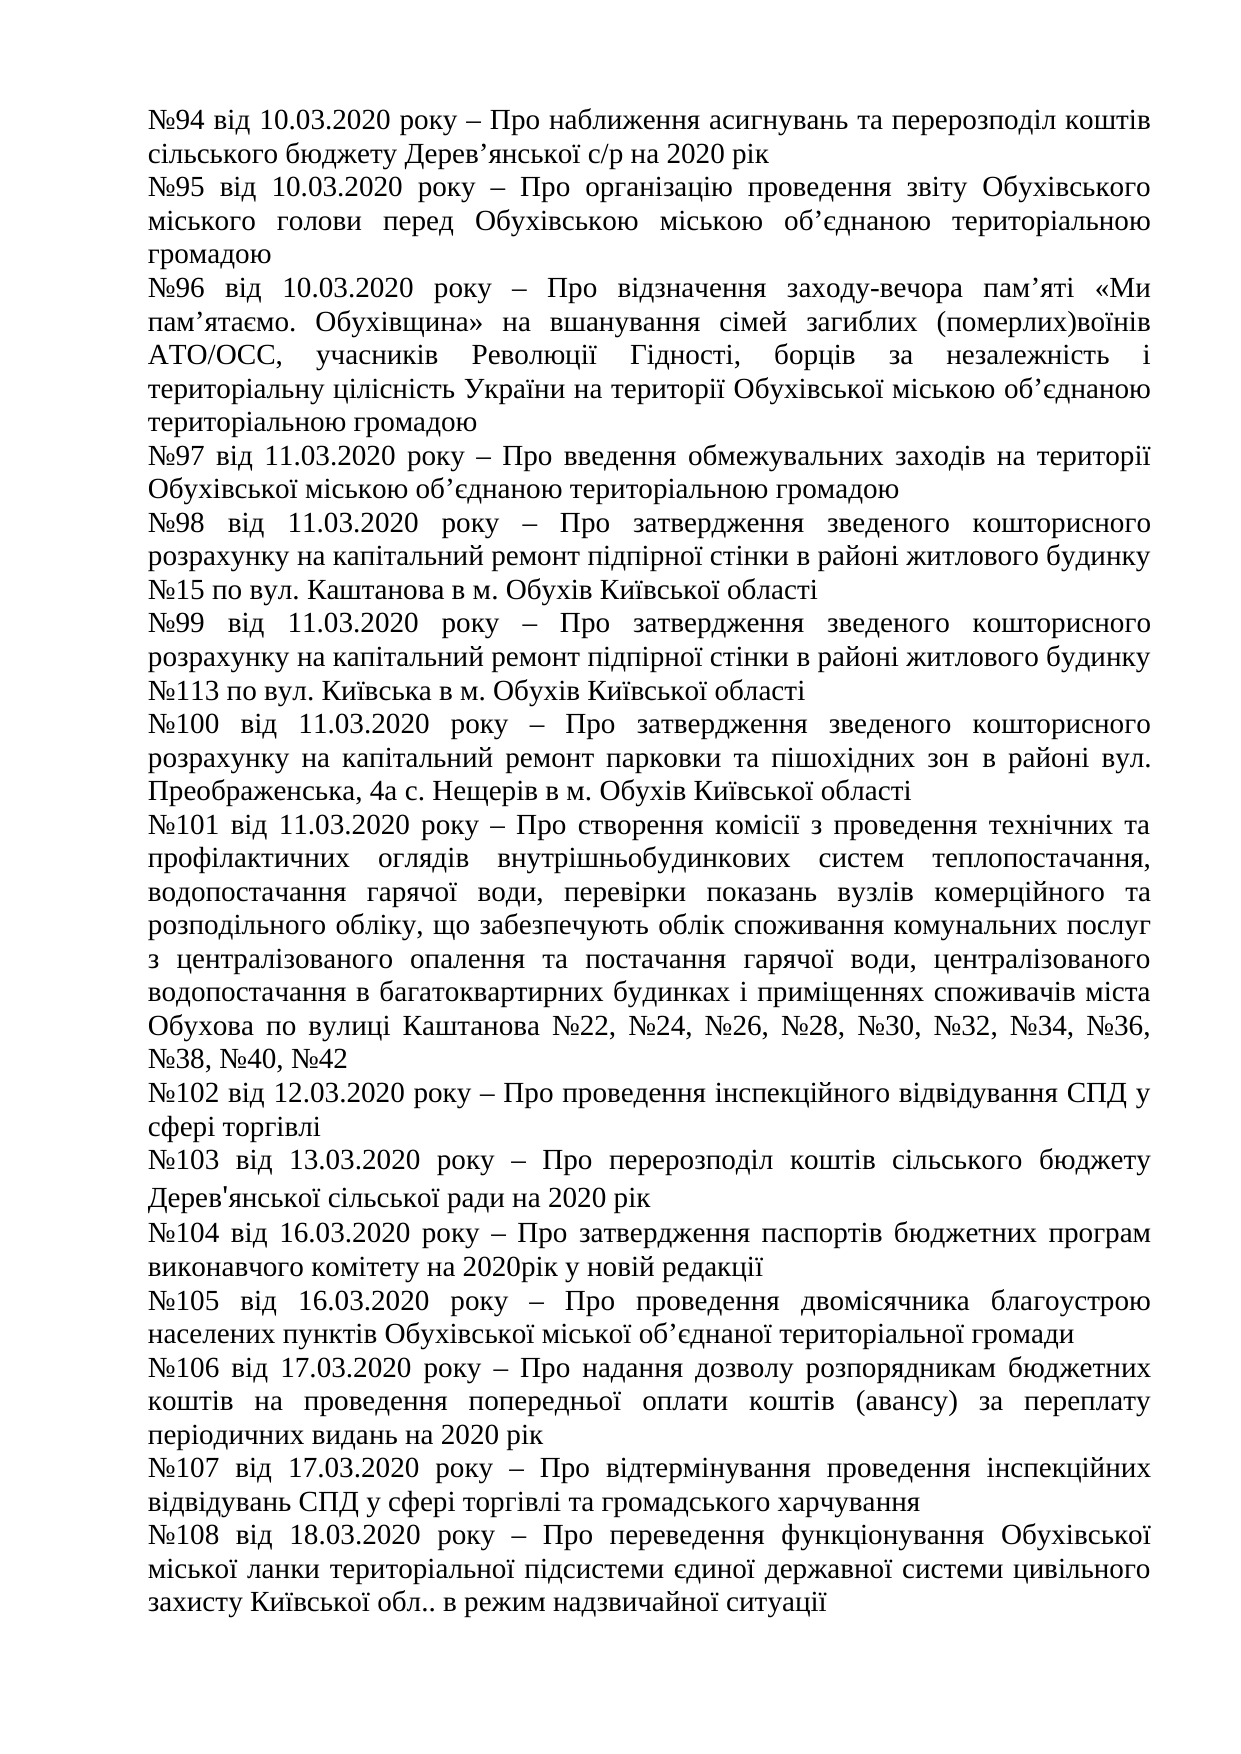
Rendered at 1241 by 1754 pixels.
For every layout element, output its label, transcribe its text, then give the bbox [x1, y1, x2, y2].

text №98 від 11.03.2020 року – Про затвердження зведеного кошторисного розрахунку на капітальний ремонт підпірної стінки в районі житлового будинку №15 по вул. Каштанова в м. Обухів Київської області [148, 505, 1152, 606]
text №102 від 12.03.2020 року – Про проведення інспекційного відвідування СПД у сфері торгівлі [148, 1075, 1152, 1142]
text №96 від 10.03.2020 року – Про відзначення заходу-вечора пам’яті «Ми пам’ятаємо. Обухівщина» на вшанування сімей загиблих (померлих)воїнів АТО/ОСС, учасників Революції Гідності, борців за незалежність і територіальну цілісність України на території Обухівської міською об’єднаною територіальною громадою [148, 270, 1152, 438]
text №105 від 16.03.2020 року – Про проведення двомісячника благоустрою населених пунктів Обухівської міської об’єднаної територіальної громади [148, 1283, 1152, 1350]
text №97 від 11.03.2020 року – Про введення обмежувальних заходів на території Обухівської міською об’єднаною територіальною громадою [148, 438, 1152, 505]
text №104 від 16.03.2020 року – Про затвердження паспортів бюджетних програм виконавчого комітету на 2020рік у новій редакції [148, 1216, 1152, 1283]
text №100 від 11.03.2020 року – Про затвердження зведеного кошторисного розрахунку на капітальний ремонт парковки та пішохідних зон в районі вул. Преображенська, 4а с. Нещерів в м. Обухів Київської області [148, 706, 1152, 807]
text №95 від 10.03.2020 року – Про організацію проведення звіту Обухівського міського голови перед Обухівською міською об’єднаною територіальною громадою [148, 169, 1152, 270]
text №101 від 11.03.2020 року – Про створення комісії з проведення технічних та профілактичних оглядів внутрішньобудинкових систем теплопостачання, водопостачання гарячої води, перевірки показань вузлів комерційного та розподільного обліку, що забезпечують облік споживання комунальних послуг з централізованого опалення та постачання гарячої води, централізованого водопостачання в багатоквартирних будинках і приміщеннях споживачів міста Обухова по вулиці Каштанова №22, №24, №26, №28, №30, №32, №34, №36, №38, №40, №42 [148, 807, 1152, 1075]
text №99 від 11.03.2020 року – Про затвердження зведеного кошторисного розрахунку на капітальний ремонт підпірної стінки в районі житлового будинку №113 по вул. Київська в м. Обухів Київської області [148, 606, 1152, 706]
text №106 від 17.03.2020 року – Про надання дозволу розпорядникам бюджетних коштів на проведення попередньої оплати коштів (авансу) за переплату періодичних видань на 2020 рік [148, 1350, 1152, 1450]
text №94 від 10.03.2020 року – Про наближення асигнувань та перерозподіл коштів сільського бюджету Дерев’янської с/р на 2020 рік [148, 102, 1152, 169]
text №108 від 18.03.2020 року – Про переведення функціонування Обухівської міської ланки територіальної підсистеми єдиної державної системи цивільного захисту Київської обл.. в режим надзвичайної ситуації [148, 1517, 1152, 1618]
text №107 від 17.03.2020 року – Про відтермінування проведення інспекційних відвідувань СПД у сфері торгівлі та громадського харчування [148, 1450, 1152, 1517]
text №103 від 13.03.2020 року – Про перерозподіл коштів сільського бюджету Дерев'янської сільської ради на 2020 рік [148, 1142, 1152, 1216]
